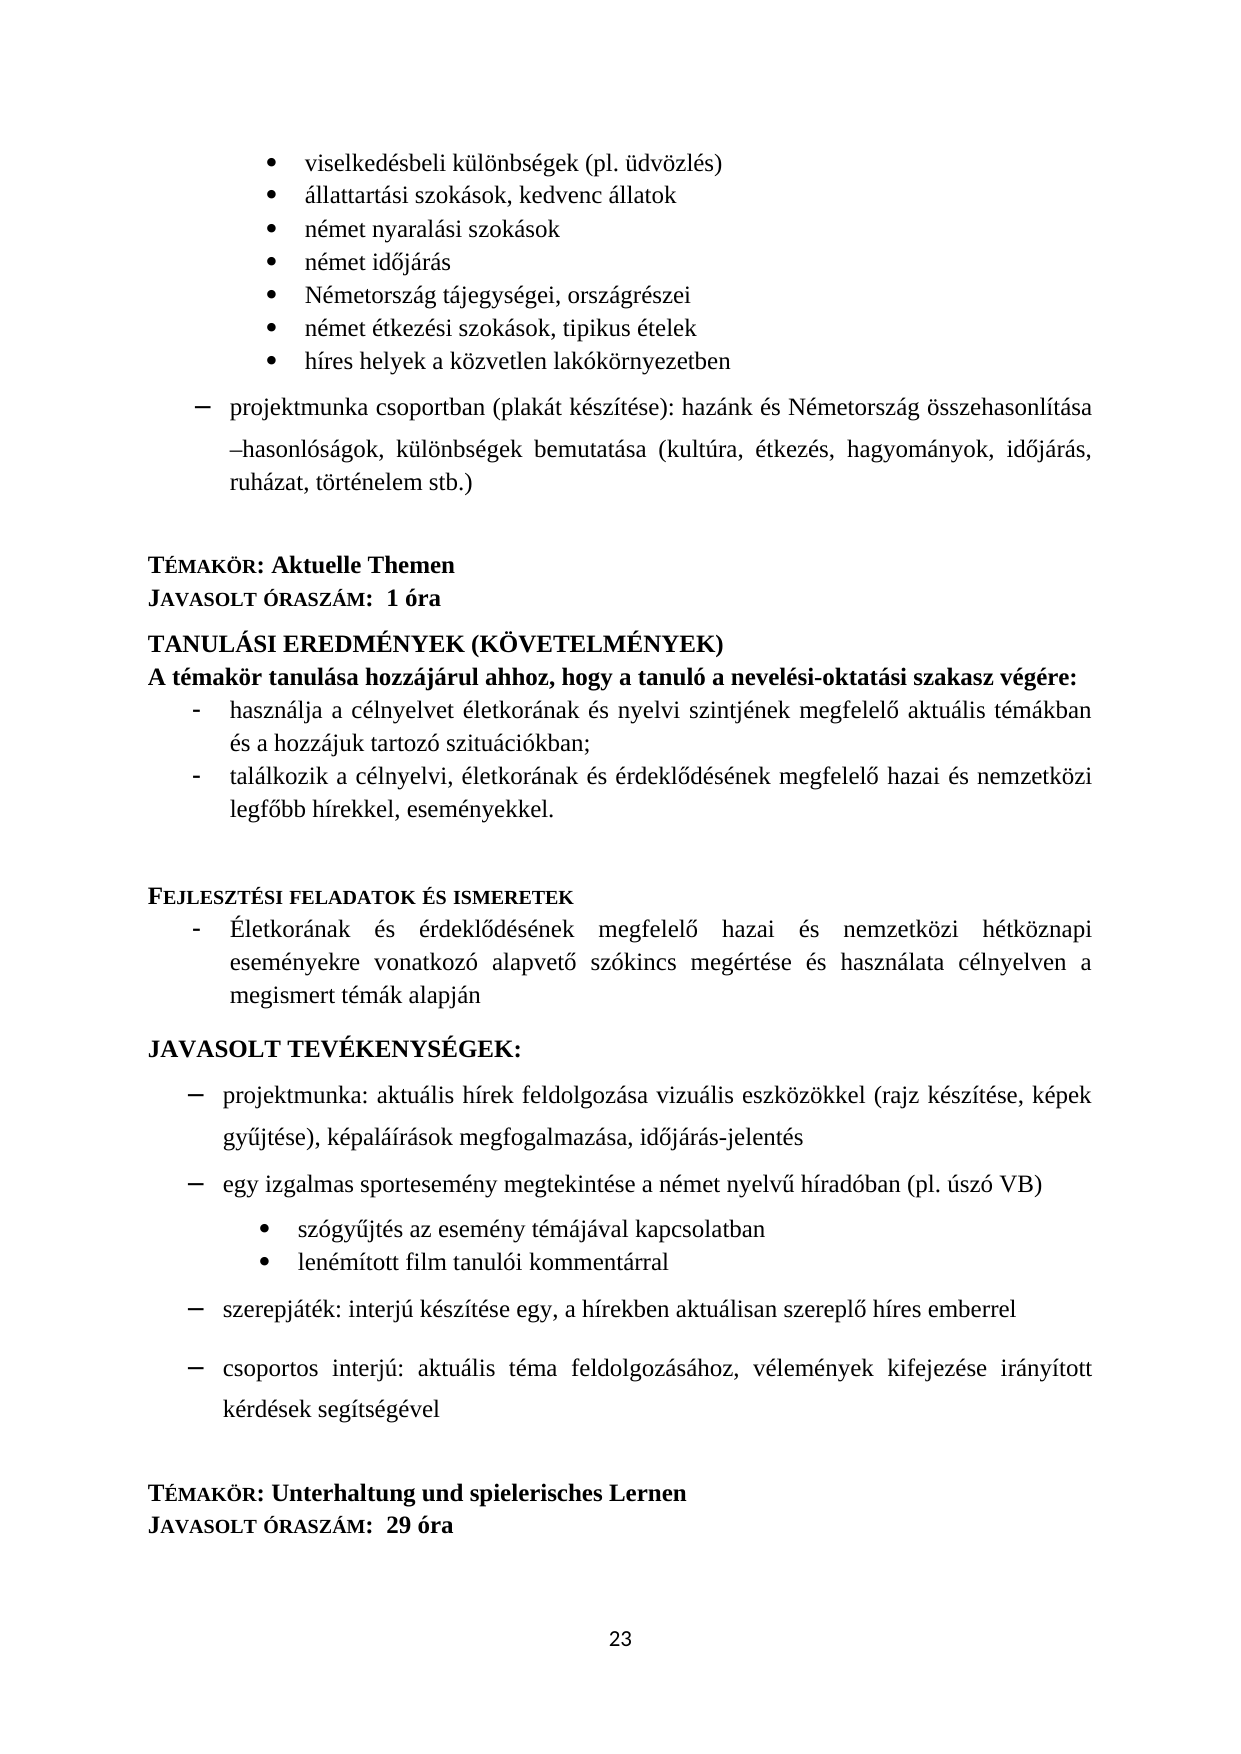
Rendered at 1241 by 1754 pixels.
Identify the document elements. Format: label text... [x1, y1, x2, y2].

list szógyűjtés az esemény témájával kapcsolatban [260, 1214, 1093, 1243]
list állattartási szokások, kedvenc állatok [267, 181, 1093, 209]
text Javasolt óraszám: 29 óra [148, 1511, 1093, 1539]
text Témakör: Aktuelle Themen [148, 550, 1093, 579]
list híres helyek a közvetlen lakókörnyezetben [267, 346, 1093, 374]
list csoportos interjú: aktuális téma feldolgozásához, vélemények kifejezése irányított kérdések segítségével [185, 1339, 1093, 1423]
list német nyaralási szokások [267, 214, 1093, 242]
list egy izgalmas sportesemény megtekintése a német nyelvű híradóban (pl. úszó VB) [185, 1155, 1093, 1207]
list viselkedésbeli különbségek (pl. üdvözlés) [267, 148, 1093, 176]
list projektmunka csoportban (plakát készítése): hazánk és Németország összehasonlítása –hasonlóságok, különbségek bemutatása (kultúra, étkezés, hagyományok, időjárás, ruházat, történelem stb.) [192, 379, 1093, 496]
list Életkorának és érdeklődésének megfelelő hazai és nemzetközi hétköznapi eseményekre vonatkozó alapvető szókincs megértése és használata célnyelven a megismert témák alapján [192, 914, 1093, 1009]
list német időjárás [267, 247, 1093, 275]
list lenémított film tanulói kommentárral [260, 1247, 1093, 1276]
list Németország tájegységei, országrészei [267, 280, 1093, 308]
text Témakör: Unterhaltung und spielerisches Lernen [148, 1478, 1093, 1506]
list projektmunka: aktuális hírek feldolgozása vizuális eszközökkel (rajz készítése, képek gyűjtése), képaláírások megfogalmazása, időjárás-jelentés [185, 1067, 1093, 1151]
subtitle JAVASOLT TEVÉKENYSÉGEK: [148, 1034, 1093, 1062]
list találkozik a célnyelvi, életkorának és érdeklődésének megfelelő hazai és nemzetközi legfőbb hírekkel, eseményekkel. [192, 761, 1093, 823]
list használja a célnyelvet életkorának és nyelvi szintjének megfelelő aktuális témákban és a hozzájuk tartozó szituációkban; [192, 695, 1093, 757]
list szerepjáték: interjú készítése egy, a hírekben aktuálisan szereplő híres emberrel [185, 1280, 1093, 1331]
subtitle Fejlesztési feladatok és ismeretek [148, 881, 1093, 909]
text Javasolt óraszám: 1 óra [148, 583, 1093, 612]
text A témakör tanulása hozzájárul ahhoz, hogy a tanuló a nevelési-oktatási szakasz végére: [148, 662, 1093, 691]
list német étkezési szokások, tipikus ételek [267, 313, 1093, 341]
subtitle TANULÁSI EREDMÉNYEK (KÖVETELMÉNYEK) [148, 629, 1093, 658]
